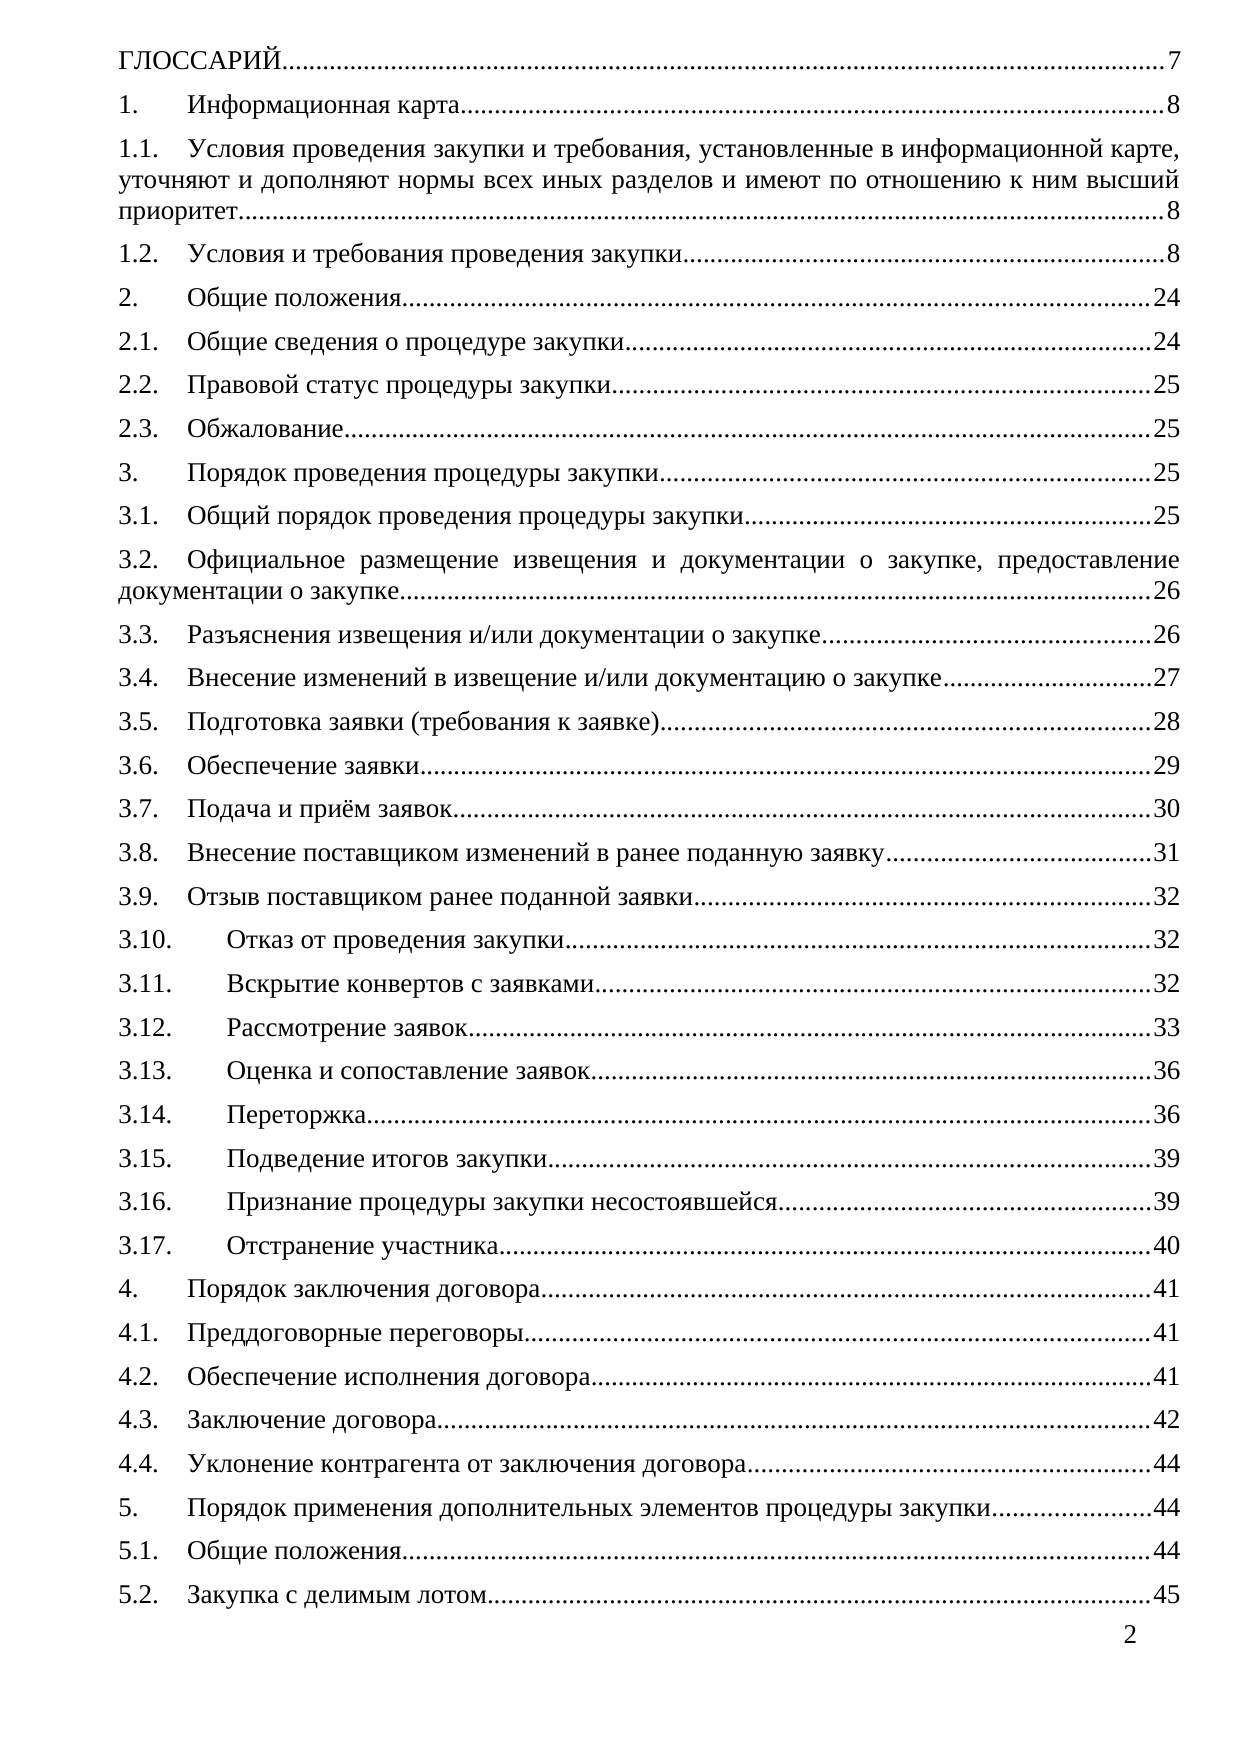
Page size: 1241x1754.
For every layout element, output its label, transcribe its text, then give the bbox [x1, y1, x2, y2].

text Глоссарий 7 [118, 44, 1181, 76]
text 5.2. Закупка с делимым лотом 45 [118, 1578, 1181, 1609]
text 5. Порядок применения дополнительных элементов процедуры закупки 44 [118, 1491, 1181, 1522]
text 3.7. Подача и приём заявок 30 [118, 792, 1181, 824]
text 3. Порядок проведения процедуры закупки 25 [118, 456, 1181, 487]
text 3.12. Рассмотрение заявок 33 [118, 1011, 1181, 1042]
text 3.8. Внесение поставщиком изменений в ранее поданную заявку 31 [118, 836, 1181, 867]
text 4. Порядок заключения договора 41 [118, 1273, 1181, 1304]
text 3.11. Вскрытие конвертов с заявками 32 [118, 967, 1181, 998]
text 3.13. Оценка и сопоставление заявок 36 [118, 1054, 1181, 1086]
text 3.4. Внесение изменений в извещение и/или документацию о закупке 27 [118, 662, 1181, 693]
text 4.2. Обеспечение исполнения договора 41 [118, 1360, 1181, 1391]
text 1.2. Условия и требования проведения закупки 8 [118, 238, 1181, 269]
text 2.3. Обжалование 25 [118, 412, 1181, 443]
text 3.10. Отказ от проведения закупки 32 [118, 923, 1181, 954]
text 4.4. Уклонение контрагента от заключения договора 44 [118, 1447, 1181, 1478]
text 1.1. Условия проведения закупки и требования, установленные в информационной карте, уточняют и дополняют нормы всех иных разделов и имеют по отношению к ним высший приоритет. 8 [118, 132, 1181, 225]
text 3.3. Разъяснения извещения и/или документации о закупке 26 [118, 618, 1181, 649]
text 3.2. Официальное размещение извещения и документации о закупке, предоставление документации о закупке 26 [118, 543, 1181, 605]
text 5.1. Общие положения 44 [118, 1534, 1181, 1566]
text 2.2. Правовой статус процедуры закупки 25 [118, 368, 1181, 400]
text 4.1. Преддоговорные переговоры 41 [118, 1316, 1181, 1347]
text 3.9. Отзыв поставщиком ранее поданной заявки 32 [118, 880, 1181, 911]
text 3.1. Общий порядок проведения процедуры закупки 25 [118, 499, 1181, 531]
text 3.6. Обеспечение заявки 29 [118, 749, 1181, 780]
text 2.1. Общие сведения о процедуре закупки 24 [118, 325, 1181, 356]
text 3.16. Признание процедуры закупки несостоявшейся 39 [118, 1185, 1181, 1216]
text 3.17. Отстранение участника 40 [118, 1229, 1181, 1260]
text 2. Общие положения 24 [118, 281, 1181, 312]
text 3.5. Подготовка заявки (требования к заявке) 28 [118, 705, 1181, 736]
text 3.15. Подведение итогов закупки 39 [118, 1142, 1181, 1173]
text 1. Информационная карта 8 [118, 88, 1181, 119]
text 3.14. Переторжка 36 [118, 1098, 1181, 1129]
text 4.3. Заключение договора 42 [118, 1403, 1181, 1435]
